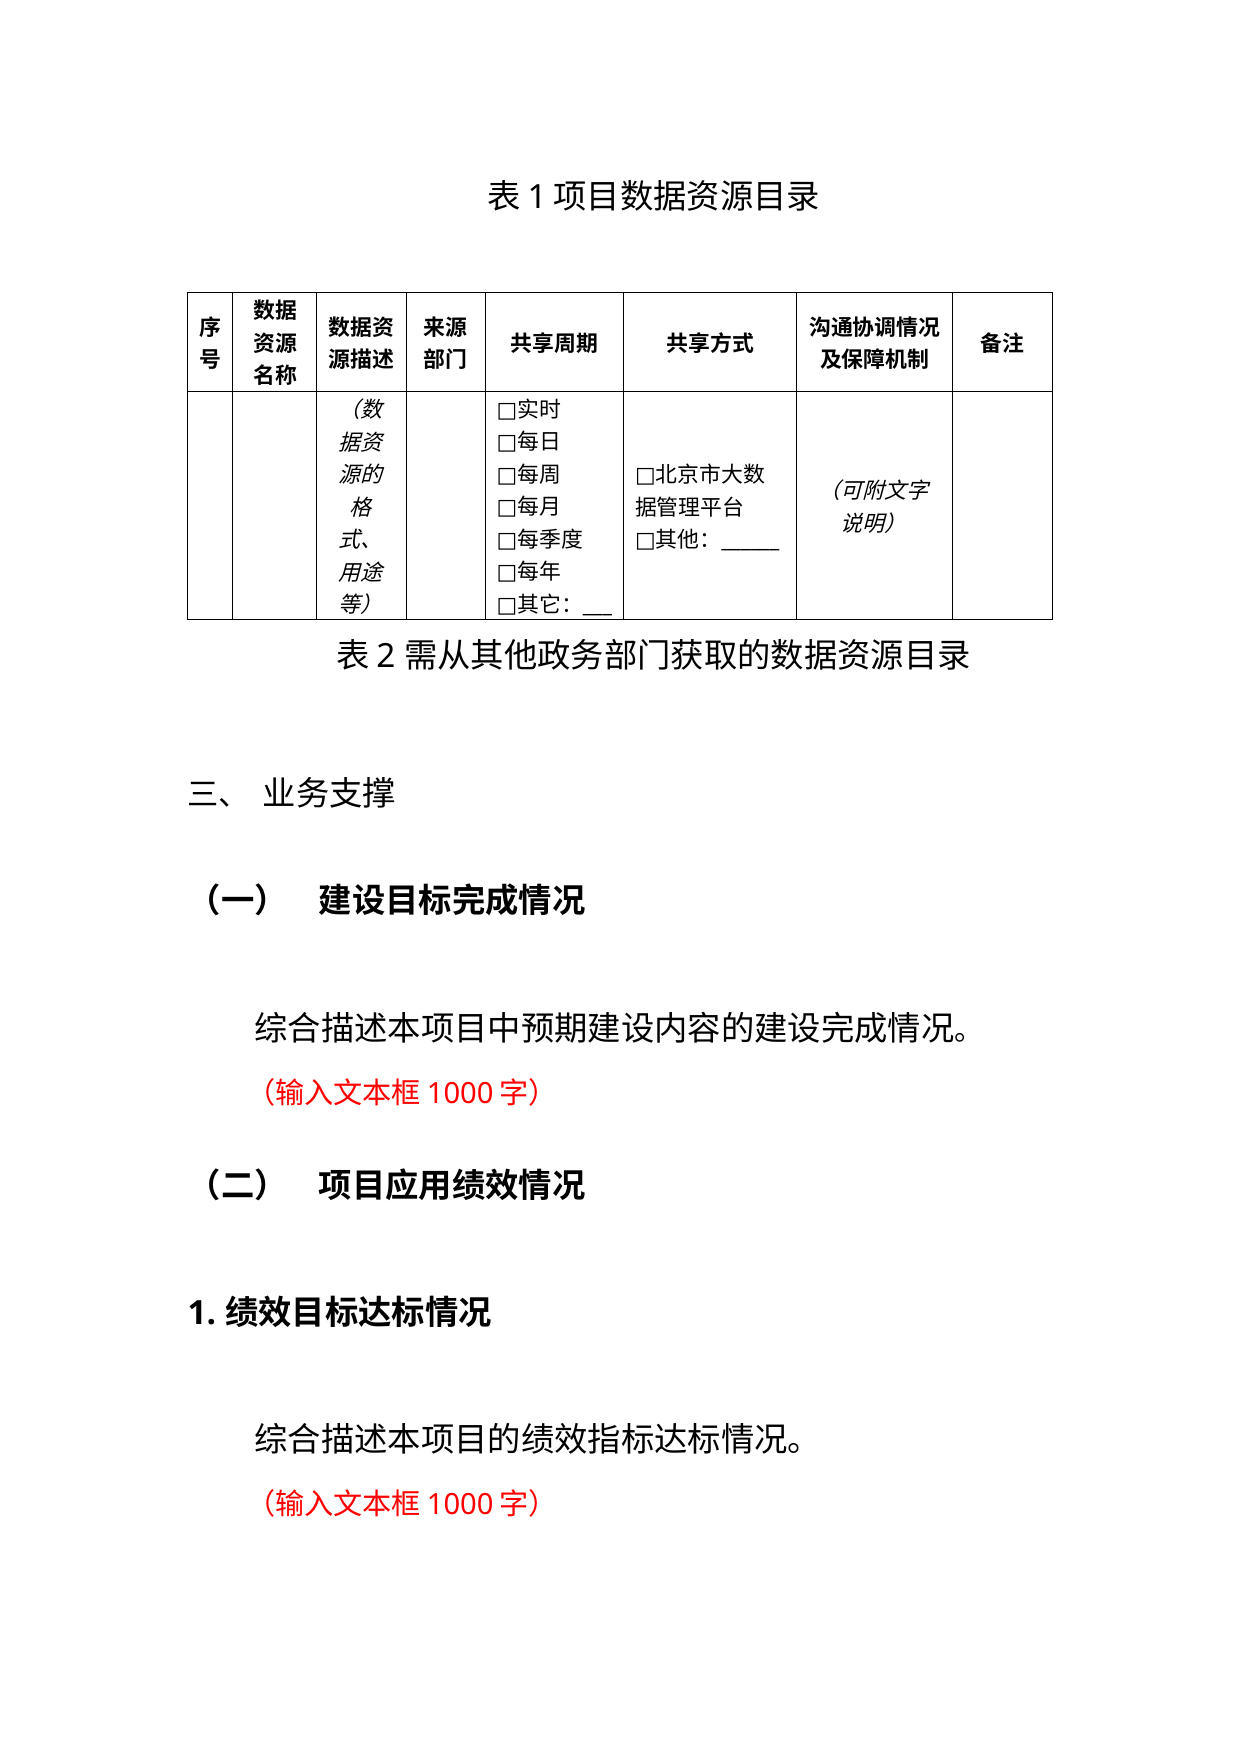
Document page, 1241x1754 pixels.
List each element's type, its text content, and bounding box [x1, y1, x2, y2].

table_cell [953, 392, 1052, 619]
text （输入文本框1000字） [187, 1469, 1053, 1534]
table_cell （可附文字说明） [797, 392, 952, 619]
subtitle 项目应用绩效情况 [187, 1150, 1053, 1215]
table_header 序号 [188, 293, 232, 391]
table_header 数据资源名称 [233, 293, 316, 391]
table_cell □实时 □每日 □每周 □每月 □每季度 □每年 □其它：___ [486, 392, 623, 619]
table_cell □北京市大数据管理平台 □其他：______ [624, 392, 796, 619]
subtitle 业务支撑 [187, 766, 1053, 814]
subtitle 绩效目标达标情况 [187, 1277, 1053, 1342]
text （输入文本框1000字） [187, 1058, 1053, 1123]
table_header 来源部门 [407, 293, 485, 391]
subtitle 建设目标完成情况 [187, 866, 1053, 931]
text 表2 需从其他政务部门获取的数据资源目录 [187, 620, 1053, 685]
table_header 共享周期 [486, 293, 623, 391]
table_cell [407, 392, 485, 619]
table_header 沟通协调情况及保障机制 [797, 293, 952, 391]
table_cell [188, 392, 232, 619]
table_header 备注 [953, 293, 1052, 391]
text 表1项目数据资源目录 [187, 162, 1053, 227]
table_cell [233, 392, 316, 619]
text 综合描述本项目中预期建设内容的建设完成情况。 [187, 993, 1053, 1058]
table_cell （数据资源的格式、用途等） [317, 392, 406, 619]
text 综合描述本项目的绩效指标达标情况。 [187, 1404, 1053, 1469]
table_header 共享方式 [624, 293, 796, 391]
table_header 数据资源描述 [317, 293, 406, 391]
